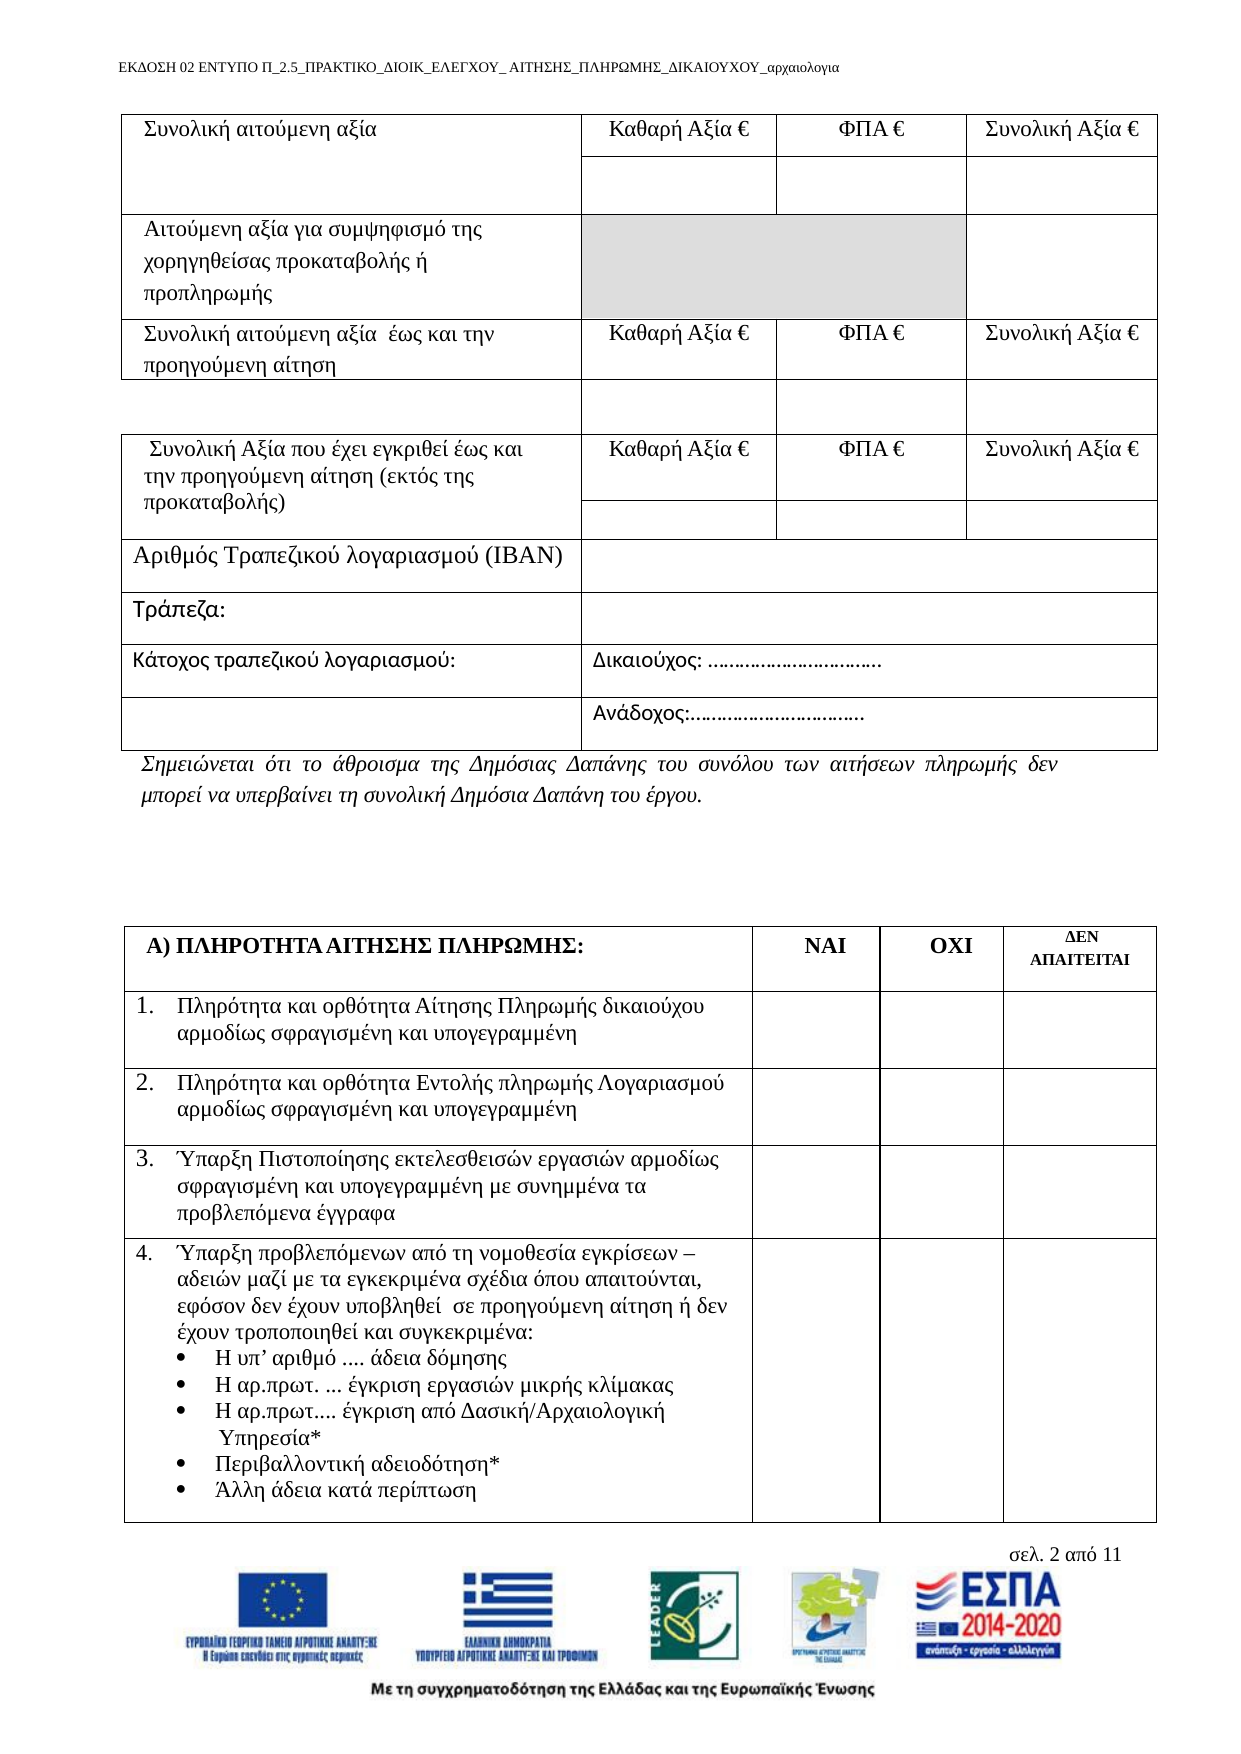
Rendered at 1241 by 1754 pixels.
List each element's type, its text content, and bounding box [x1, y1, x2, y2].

table_cell Αριθμός Τραπεζικού λογαριασμού (ΙΒΑΝ) [122, 540, 581, 592]
table_cell Κάτοχος τραπεζικού λογαριασμού: [122, 645, 581, 697]
text Σημειώνεται ότι το άθροισμα της Δημόσιας Δαπάνης του συνόλου των αιτήσεων πληρωμής δεν μπορεί να υπερβαίνει τη συνολική Δημόσια Δαπάνη του έργου. [141, 751, 1062, 807]
table_cell [967, 501, 1157, 539]
table_cell [582, 593, 1157, 644]
table_cell [777, 501, 966, 539]
table_cell [582, 380, 776, 434]
table_cell Καθαρή Αξία € [582, 320, 776, 378]
table_cell [753, 1069, 879, 1144]
table_cell [881, 992, 1003, 1068]
table_cell [967, 380, 1157, 434]
table_cell [582, 540, 1157, 592]
table_cell [753, 1146, 879, 1238]
table_cell [777, 380, 966, 434]
table_cell [753, 992, 879, 1068]
table_cell Πληρότητα και ορθότητα Εντολής πληρωμής Λογαριασμού αρμοδίως σφραγισμένη και υπογεγραμμένη [125, 1069, 752, 1144]
table_cell [753, 1239, 879, 1522]
table_cell ΦΠΑ € [777, 320, 966, 378]
table_cell [582, 157, 776, 214]
table_header ΝΑΙ [753, 927, 879, 991]
table_cell Ύπαρξη Πιστοποίησης εκτελεσθεισών εργασιών αρμοδίως σφραγισμένη και υπογεγραμμένη με συνημμένα τα προβλεπόμενα έγγραφα [125, 1146, 752, 1238]
picture [173, 1566, 1067, 1707]
table_cell [967, 157, 1157, 214]
table_cell Καθαρή Αξία € [582, 115, 776, 156]
table_cell ΦΠΑ € [777, 115, 966, 156]
table_cell Πληρότητα και ορθότητα Αίτησης Πληρωμής δικαιούχου αρμοδίως σφραγισμένη και υπογεγραμμένη [125, 992, 752, 1068]
table_cell [881, 1069, 1003, 1144]
table_cell [777, 157, 966, 214]
table_cell Τράπεζα: [122, 593, 581, 644]
table_cell [582, 501, 776, 539]
table_cell Δικαιούχος: …………………………… [582, 645, 1157, 697]
table_cell Ανάδοχος:…………………………… [582, 698, 1157, 749]
table_cell [582, 215, 966, 318]
table_cell Συνολική Αξία € [967, 320, 1157, 378]
table_cell [1004, 1146, 1156, 1238]
table_cell Συνολική Αξία που έχει εγκριθεί έως και την προηγούμενη αίτηση (εκτός της προκαταβολής) [122, 435, 581, 539]
table_cell ΦΠΑ € [777, 435, 966, 499]
table_header Α) ΠΛΗΡΟΤΗΤΑ ΑΙΤΗΣΗΣ ΠΛΗΡΩΜΗΣ: [125, 927, 752, 991]
table_cell Ύπαρξη προβλεπόμενων από τη νομοθεσία εγκρίσεων – αδειών μαζί με τα εγκεκριμένα σχέδια όπου απαιτούνται, εφόσον δεν έχουν υποβληθεί σε προηγούμενη αίτηση ή δεν έχουν τροποποιηθεί και συγκεκριμένα:  Η υπ’ αριθμό .... άδεια δόμησης  Η αρ.πρωτ. ... έγκριση εργασιών μικρής κλίμακας  Η αρ.πρωτ.... έγκριση από Δασική/Αρχαιολογική Υπηρεσία*  Περιβαλλοντική αδειοδότηση*  Άλλη άδεια κατά περίπτωση [125, 1239, 752, 1522]
table_cell [1004, 1239, 1156, 1522]
table_cell Καθαρή Αξία € [582, 435, 776, 499]
table_cell Συνολική αιτούμενη αξία [122, 115, 581, 214]
table_cell [881, 1239, 1003, 1522]
table_cell [881, 1146, 1003, 1238]
table_cell Συνολική αιτούμενη αξία έως και την προηγούμενη αίτηση [122, 320, 581, 378]
table_header ΔΕΝ ΑΠΑΙΤΕΙΤΑΙ [1004, 927, 1156, 991]
table_cell [1004, 992, 1156, 1068]
table_cell Συνολική Αξία € [967, 115, 1157, 156]
table_cell Αιτούμενη αξία για συμψηφισμό της χορηγηθείσας προκαταβολής ή προπληρωμής [122, 215, 581, 318]
table_cell [1004, 1069, 1156, 1144]
table_header ΟΧΙ [881, 927, 1003, 991]
table_cell [967, 215, 1157, 318]
table_cell [122, 698, 581, 749]
table_cell Συνολική Αξία € [967, 435, 1157, 499]
